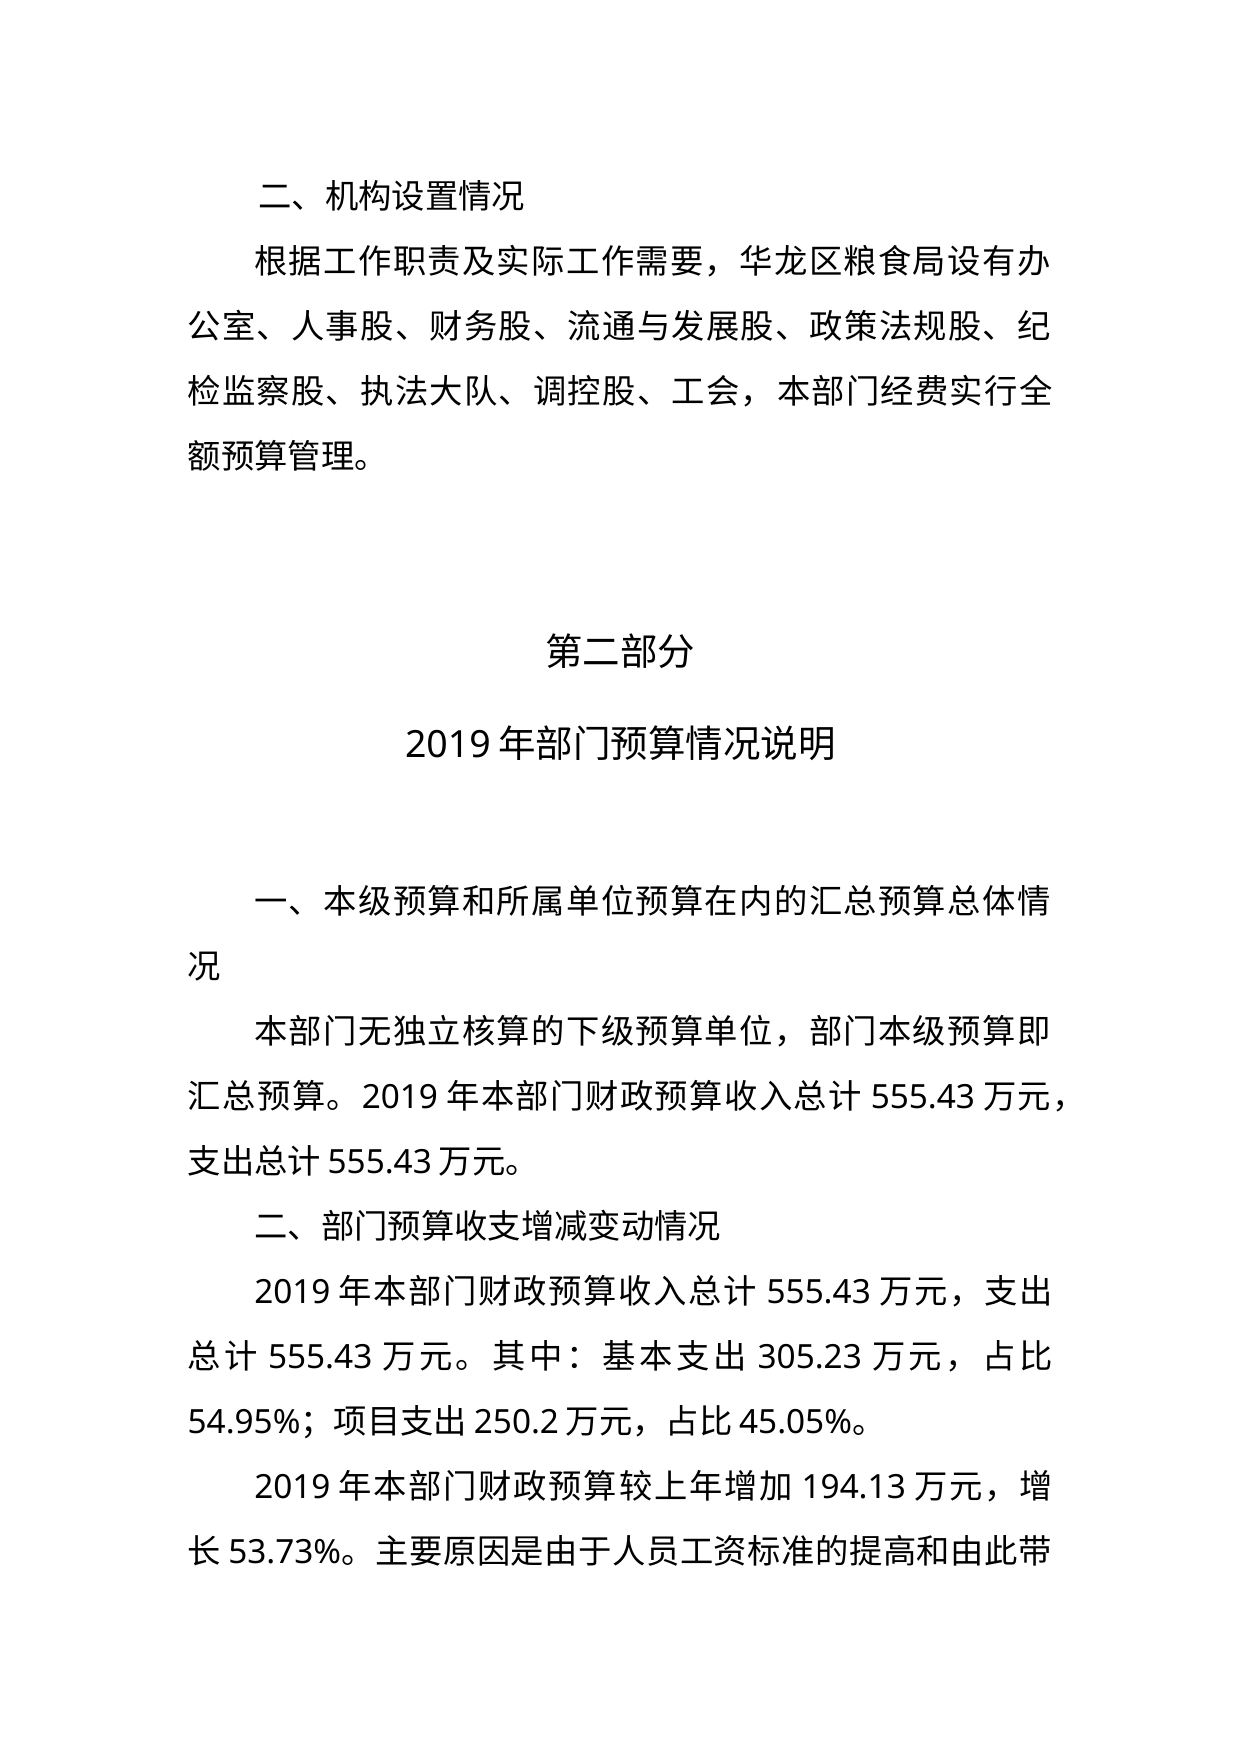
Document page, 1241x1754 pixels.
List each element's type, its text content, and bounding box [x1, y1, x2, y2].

text 一、本级预算和所属单位预算在内的汇总预算总体情况 [187, 866, 1053, 996]
text 本部门无独立核算的下级预算单位，部门本级预算即汇总预算。2019年本部门财政预算收入总计555.43万元，支出总计555.43万元。 [187, 996, 1053, 1191]
text 二、部门预算收支增减变动情况 [187, 1191, 1053, 1256]
text 根据工作职责及实际工作需要，华龙区粮食局设有办公室、人事股、财务股、流通与发展股、政策法规股、纪检监察股、执法大队、调控股、工会，本部门经费实行全额预算管理。 [187, 227, 1053, 487]
text 2019年部门预算情况说明 [187, 709, 1053, 774]
text 二、机构设置情况 [187, 162, 1053, 227]
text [187, 1451, 1053, 1581]
text 第二部分 [187, 617, 1053, 682]
text 2019年本部门财政预算收入总计555.43万元，支出总计555.43万元。其中：基本支出305.23万元，占比54.95%；项目支出250.2万元，占比45.05%。 [187, 1256, 1053, 1451]
